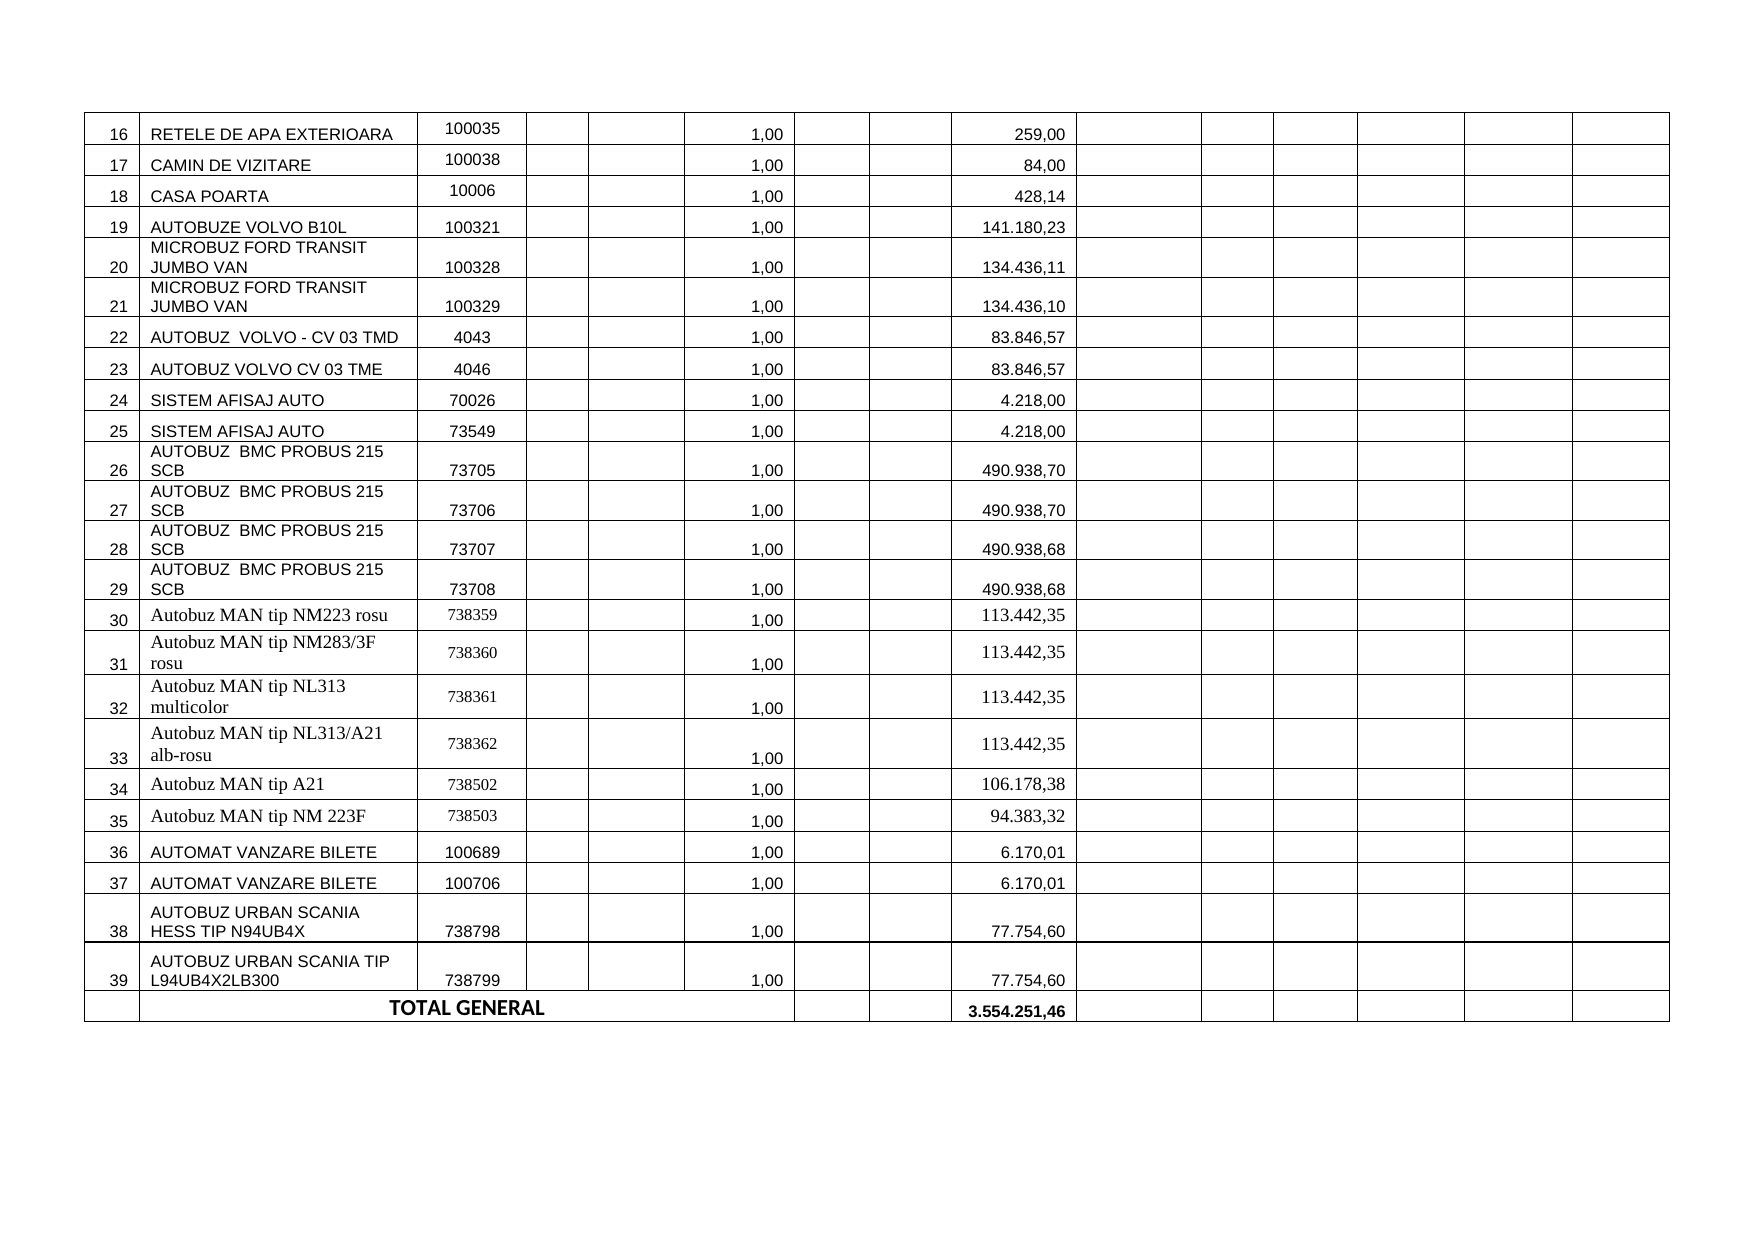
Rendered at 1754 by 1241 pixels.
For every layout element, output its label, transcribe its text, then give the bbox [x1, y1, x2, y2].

table_cell [1358, 991, 1464, 1021]
table_cell 100689 [418, 832, 526, 862]
table_cell [589, 411, 684, 441]
table_cell [1202, 176, 1273, 206]
table_cell 100706 [418, 863, 526, 893]
table_cell [1358, 145, 1464, 175]
table_cell AUTOMAT VANZARE BILETE [140, 863, 417, 893]
table_cell [527, 943, 588, 990]
table_cell [795, 832, 869, 862]
table_cell [589, 317, 684, 347]
table_cell [1202, 481, 1273, 520]
table_cell 1,00 [685, 481, 794, 520]
table_cell [589, 675, 684, 718]
table_cell 1,00 [685, 442, 794, 480]
table_cell [1077, 521, 1201, 559]
table_cell 738799 [418, 943, 526, 990]
table_cell [1077, 348, 1201, 378]
table_cell [1465, 278, 1572, 316]
table_cell [1358, 769, 1464, 799]
table_cell [527, 442, 588, 480]
table_cell [589, 207, 684, 237]
table_cell [1077, 600, 1201, 630]
table_cell [1573, 675, 1669, 718]
table_cell 100321 [418, 207, 526, 237]
table_cell [870, 278, 951, 316]
table_cell 38 [85, 894, 139, 941]
table_cell [527, 348, 588, 378]
table_cell [1465, 238, 1572, 277]
table_cell [795, 521, 869, 559]
table_cell [1358, 832, 1464, 862]
table_cell [1202, 769, 1273, 799]
table_cell [1573, 600, 1669, 630]
table_cell [1358, 600, 1464, 630]
table_cell [870, 481, 951, 520]
table_cell [589, 631, 684, 674]
table_cell [795, 675, 869, 718]
table_cell 1,00 [685, 675, 794, 718]
table_cell [1077, 631, 1201, 674]
table_cell [527, 675, 588, 718]
table_cell [589, 894, 684, 941]
table_cell [1465, 719, 1572, 768]
table_cell 25 [85, 411, 139, 441]
table_cell [589, 863, 684, 893]
table_cell [1077, 411, 1201, 441]
table_cell [1274, 800, 1357, 831]
table_cell [589, 145, 684, 175]
table_cell 4043 [418, 317, 526, 347]
table_cell 17 [85, 145, 139, 175]
table_cell [1274, 769, 1357, 799]
table_cell [1573, 145, 1669, 175]
table_cell 738360 [418, 631, 526, 674]
table_cell 4046 [418, 348, 526, 378]
table_cell [1202, 991, 1273, 1021]
table_cell [1573, 207, 1669, 237]
table_cell [1465, 600, 1572, 630]
table_cell 1,00 [685, 894, 794, 941]
table_cell [527, 800, 588, 831]
table_cell [1573, 411, 1669, 441]
table_cell 490.938,68 [952, 560, 1076, 598]
table_cell 100328 [418, 238, 526, 277]
table_cell 738503 [418, 800, 526, 831]
table_cell [527, 481, 588, 520]
table_cell [795, 631, 869, 674]
table_cell [1077, 769, 1201, 799]
table_cell [1274, 719, 1357, 768]
table_cell 1,00 [685, 832, 794, 862]
table_cell [1465, 411, 1572, 441]
table_cell 134.436,10 [952, 278, 1076, 316]
table_cell [1077, 113, 1201, 143]
table_cell [589, 176, 684, 206]
table_cell [1274, 991, 1357, 1021]
table_cell [1077, 380, 1201, 410]
table_cell [1202, 943, 1273, 990]
table_cell [1202, 317, 1273, 347]
table_cell [589, 719, 684, 768]
table_cell [1077, 176, 1201, 206]
table_cell 1,00 [685, 863, 794, 893]
table_cell [1077, 719, 1201, 768]
table_cell 113.442,35 [952, 600, 1076, 630]
table_cell 37 [85, 863, 139, 893]
table_cell [1077, 442, 1201, 480]
table_cell 27 [85, 481, 139, 520]
table_cell [1358, 560, 1464, 598]
table_cell [1202, 560, 1273, 598]
table_cell 1,00 [685, 943, 794, 990]
table_cell [795, 238, 869, 277]
table_cell [1573, 278, 1669, 316]
table_cell 1,00 [685, 176, 794, 206]
table_cell [1077, 943, 1201, 990]
table_cell [1077, 207, 1201, 237]
table_cell [870, 800, 951, 831]
table_cell 20 [85, 238, 139, 277]
table_cell [589, 238, 684, 277]
table_cell 6.170,01 [952, 832, 1076, 862]
table_cell [1573, 348, 1669, 378]
table_cell AUTOBUZ VOLVO CV 03 TME [140, 348, 417, 378]
table_cell [795, 560, 869, 598]
table_cell [1465, 521, 1572, 559]
table_cell [1077, 991, 1201, 1021]
table_cell [1202, 145, 1273, 175]
table_cell 77.754,60 [952, 894, 1076, 941]
table_cell [795, 348, 869, 378]
table_cell [589, 442, 684, 480]
table_cell [870, 317, 951, 347]
table_cell 32 [85, 675, 139, 718]
table_cell [1274, 207, 1357, 237]
table_cell Autobuz MAN tip A21 [140, 769, 417, 799]
table_cell 738361 [418, 675, 526, 718]
table_cell 10006 [418, 176, 526, 206]
table_cell [1358, 894, 1464, 941]
table_cell [870, 894, 951, 941]
table_cell [1202, 521, 1273, 559]
table_cell 21 [85, 278, 139, 316]
table_cell [1573, 631, 1669, 674]
table_cell [1465, 675, 1572, 718]
table_cell 39 [85, 943, 139, 990]
table_cell [1358, 719, 1464, 768]
table_cell [870, 863, 951, 893]
table_cell [795, 113, 869, 143]
table_cell [1202, 442, 1273, 480]
table_cell [870, 380, 951, 410]
table_cell [795, 991, 869, 1021]
table_cell [1077, 560, 1201, 598]
table_cell 100038 [418, 145, 526, 175]
table_cell [870, 560, 951, 598]
table_cell [1573, 863, 1669, 893]
table_cell [870, 113, 951, 143]
table_cell [795, 411, 869, 441]
table_cell [527, 278, 588, 316]
table_cell [1465, 991, 1572, 1021]
table_cell AUTOBUZE VOLVO B10L [140, 207, 417, 237]
table_cell [1465, 800, 1572, 831]
table_cell [795, 278, 869, 316]
table_cell Autobuz MAN tip NM 223F [140, 800, 417, 831]
table_cell Autobuz MAN tip NL313/A21 alb-rosu [140, 719, 417, 768]
table_cell [1358, 176, 1464, 206]
table_cell AUTOBUZ URBAN SCANIA HESS TIP N94UB4X [140, 894, 417, 941]
table_cell [795, 207, 869, 237]
table_cell [1274, 176, 1357, 206]
table_cell 18 [85, 176, 139, 206]
table_cell [1358, 481, 1464, 520]
table_cell [1077, 278, 1201, 316]
table_cell [589, 113, 684, 143]
table_cell [1274, 521, 1357, 559]
table_cell [1573, 481, 1669, 520]
table_cell [1573, 560, 1669, 598]
table_cell 490.938,70 [952, 481, 1076, 520]
table_cell 36 [85, 832, 139, 862]
table_cell [1077, 145, 1201, 175]
table_cell [1274, 442, 1357, 480]
table_cell [589, 800, 684, 831]
table_cell 141.180,23 [952, 207, 1076, 237]
table_cell [1573, 317, 1669, 347]
table_cell [870, 238, 951, 277]
table_cell [1077, 800, 1201, 831]
table_cell [870, 832, 951, 862]
table_cell [870, 675, 951, 718]
table_cell [1573, 521, 1669, 559]
table_cell RETELE DE APA EXTERIOARA [140, 113, 417, 143]
table_cell [1358, 411, 1464, 441]
table_cell [870, 719, 951, 768]
table_cell [1274, 943, 1357, 990]
table_cell 34 [85, 769, 139, 799]
table_cell AUTOBUZ BMC PROBUS 215 SCB [140, 521, 417, 559]
table_cell [870, 631, 951, 674]
table_cell [1202, 894, 1273, 941]
table_cell [1358, 631, 1464, 674]
table_cell [870, 207, 951, 237]
table_cell [527, 238, 588, 277]
table_cell [1274, 560, 1357, 598]
table_cell 738502 [418, 769, 526, 799]
table_cell [1573, 800, 1669, 831]
table_cell CAMIN DE VIZITARE [140, 145, 417, 175]
table_cell Autobuz MAN tip NM223 rosu [140, 600, 417, 630]
table_cell [1274, 600, 1357, 630]
table_cell 77.754,60 [952, 943, 1076, 990]
table_cell [527, 411, 588, 441]
table_cell [795, 769, 869, 799]
table_cell [795, 176, 869, 206]
table_cell [870, 769, 951, 799]
table_cell 113.442,35 [952, 719, 1076, 768]
table_cell 16 [85, 113, 139, 143]
table_cell 22 [85, 317, 139, 347]
table_cell 738798 [418, 894, 526, 941]
table_cell [527, 145, 588, 175]
table_cell [589, 769, 684, 799]
table_cell [527, 832, 588, 862]
table_cell [1274, 317, 1357, 347]
table_cell 83.846,57 [952, 348, 1076, 378]
table_cell 106.178,38 [952, 769, 1076, 799]
table_cell 113.442,35 [952, 631, 1076, 674]
table_cell [527, 207, 588, 237]
table_cell [1358, 207, 1464, 237]
table_cell [1077, 317, 1201, 347]
table_cell [1465, 317, 1572, 347]
table_cell 73707 [418, 521, 526, 559]
table_cell [870, 348, 951, 378]
table_cell [1202, 800, 1273, 831]
table_cell [1573, 894, 1669, 941]
table_cell [1202, 675, 1273, 718]
table_cell [527, 863, 588, 893]
table_cell 490.938,70 [952, 442, 1076, 480]
table_cell [1274, 832, 1357, 862]
table_cell 24 [85, 380, 139, 410]
table_cell [589, 380, 684, 410]
table_cell [1358, 317, 1464, 347]
table_cell [527, 719, 588, 768]
table_cell [527, 560, 588, 598]
table_cell 73708 [418, 560, 526, 598]
table_cell 134.436,11 [952, 238, 1076, 277]
table_cell [1358, 380, 1464, 410]
table_cell [1465, 943, 1572, 990]
table_cell [527, 521, 588, 559]
table_cell [1202, 238, 1273, 277]
table_cell 4.218,00 [952, 380, 1076, 410]
table_cell 1,00 [685, 380, 794, 410]
table_cell [1358, 238, 1464, 277]
table_cell AUTOBUZ VOLVO - CV 03 TMD [140, 317, 417, 347]
table_cell [1573, 442, 1669, 480]
table_cell 490.938,68 [952, 521, 1076, 559]
table_cell [1274, 481, 1357, 520]
table_cell [1465, 863, 1572, 893]
table_cell 33 [85, 719, 139, 768]
table_cell [1274, 675, 1357, 718]
table_cell [795, 943, 869, 990]
table_cell [795, 863, 869, 893]
table_cell [795, 800, 869, 831]
table_cell [1274, 411, 1357, 441]
table_cell 1,00 [685, 278, 794, 316]
table_cell 83.846,57 [952, 317, 1076, 347]
table_cell 113.442,35 [952, 675, 1076, 718]
table_cell [795, 600, 869, 630]
table_cell [795, 894, 869, 941]
table_cell [1202, 113, 1273, 143]
table_cell 1,00 [685, 769, 794, 799]
table_cell [1573, 719, 1669, 768]
table_cell Autobuz MAN tip NL313 multicolor [140, 675, 417, 718]
table_cell 738362 [418, 719, 526, 768]
table_cell [1077, 863, 1201, 893]
table_cell MICROBUZ FORD TRANSIT JUMBO VAN [140, 278, 417, 316]
table_cell [589, 560, 684, 598]
table_cell [795, 442, 869, 480]
table_cell 738359 [418, 600, 526, 630]
table_cell [1573, 769, 1669, 799]
table_cell [795, 380, 869, 410]
table_cell [1358, 863, 1464, 893]
table_cell [1358, 800, 1464, 831]
table_cell [1465, 631, 1572, 674]
table_cell [1573, 176, 1669, 206]
table_cell [1202, 278, 1273, 316]
table_cell [1202, 207, 1273, 237]
table_cell [527, 317, 588, 347]
table_cell [1202, 600, 1273, 630]
table_cell [527, 380, 588, 410]
table_cell 73705 [418, 442, 526, 480]
table_cell [795, 719, 869, 768]
table_cell [589, 521, 684, 559]
table_cell [1465, 145, 1572, 175]
table_cell SISTEM AFISAJ AUTO [140, 380, 417, 410]
table_cell [589, 832, 684, 862]
table_cell 1,00 [685, 521, 794, 559]
table_cell [1465, 832, 1572, 862]
table_cell [1077, 238, 1201, 277]
table_cell [1274, 238, 1357, 277]
table_cell [1358, 943, 1464, 990]
table_cell [1077, 894, 1201, 941]
table_cell 1,00 [685, 560, 794, 598]
table_cell 6.170,01 [952, 863, 1076, 893]
table_cell 428,14 [952, 176, 1076, 206]
table_cell [795, 317, 869, 347]
table_cell 94.383,32 [952, 800, 1076, 831]
table_cell [1573, 380, 1669, 410]
table_cell TOTAL GENERAL [140, 991, 794, 1021]
table_cell 30 [85, 600, 139, 630]
table_cell AUTOMAT VANZARE BILETE [140, 832, 417, 862]
table_cell 29 [85, 560, 139, 598]
table_cell 1,00 [685, 348, 794, 378]
table_cell [870, 991, 951, 1021]
table_cell 73549 [418, 411, 526, 441]
table_cell [1358, 442, 1464, 480]
table_cell 1,00 [685, 145, 794, 175]
table_cell [870, 176, 951, 206]
table_cell 100329 [418, 278, 526, 316]
table_cell 1,00 [685, 719, 794, 768]
table_cell [1274, 380, 1357, 410]
table_cell [527, 600, 588, 630]
table_cell [1077, 481, 1201, 520]
table_cell [527, 631, 588, 674]
table_cell SISTEM AFISAJ AUTO [140, 411, 417, 441]
table_cell [1358, 675, 1464, 718]
table_cell 100035 [418, 113, 526, 143]
table_cell AUTOBUZ BMC PROBUS 215 SCB [140, 560, 417, 598]
table_cell [1202, 631, 1273, 674]
table_cell [1573, 991, 1669, 1021]
table_cell 1,00 [685, 238, 794, 277]
table_cell [589, 348, 684, 378]
table_cell [1573, 113, 1669, 143]
table_cell [1358, 113, 1464, 143]
table_cell [589, 943, 684, 990]
table_cell [1465, 769, 1572, 799]
table_cell AUTOBUZ BMC PROBUS 215 SCB [140, 442, 417, 480]
table_cell [1573, 943, 1669, 990]
table_cell CASA POARTA [140, 176, 417, 206]
table_cell [1274, 113, 1357, 143]
table_cell [1465, 176, 1572, 206]
table_cell [1465, 560, 1572, 598]
table_cell 1,00 [685, 207, 794, 237]
table_cell 1,00 [685, 317, 794, 347]
table_cell [589, 278, 684, 316]
table_cell 84,00 [952, 145, 1076, 175]
table_cell [870, 442, 951, 480]
table_cell 70026 [418, 380, 526, 410]
table_cell [1202, 411, 1273, 441]
table_cell 23 [85, 348, 139, 378]
table_cell [795, 145, 869, 175]
table_cell [1358, 521, 1464, 559]
table_cell 73706 [418, 481, 526, 520]
table_cell 1,00 [685, 600, 794, 630]
table_cell [1465, 113, 1572, 143]
table_cell [1465, 380, 1572, 410]
table_cell [589, 600, 684, 630]
table_cell [1077, 832, 1201, 862]
table_cell 3.554.251,46 [952, 991, 1076, 1021]
table_cell [1274, 348, 1357, 378]
table_cell [1465, 481, 1572, 520]
table_cell [527, 769, 588, 799]
table_cell [1465, 348, 1572, 378]
table_cell AUTOBUZ BMC PROBUS 215 SCB [140, 481, 417, 520]
table_cell [1358, 348, 1464, 378]
table_cell [1274, 145, 1357, 175]
table_cell 26 [85, 442, 139, 480]
table_cell 259,00 [952, 113, 1076, 143]
table_cell [527, 113, 588, 143]
table_cell [1573, 832, 1669, 862]
table_cell [870, 521, 951, 559]
table_cell [870, 145, 951, 175]
table_cell 4.218,00 [952, 411, 1076, 441]
table_cell [1465, 442, 1572, 480]
table_cell [1274, 894, 1357, 941]
table_cell 35 [85, 800, 139, 831]
table_cell 1,00 [685, 113, 794, 143]
table_cell [870, 600, 951, 630]
table_cell [870, 943, 951, 990]
table_cell [589, 481, 684, 520]
table_cell MICROBUZ FORD TRANSIT JUMBO VAN [140, 238, 417, 277]
table_cell [795, 481, 869, 520]
table_cell [1573, 238, 1669, 277]
table_cell [1202, 832, 1273, 862]
table_cell 1,00 [685, 800, 794, 831]
table_cell 28 [85, 521, 139, 559]
table_cell [85, 991, 139, 1021]
table_cell [870, 411, 951, 441]
table_cell [1202, 863, 1273, 893]
table_cell Autobuz MAN tip NM283/3F rosu [140, 631, 417, 674]
table_cell [1358, 278, 1464, 316]
table_cell 1,00 [685, 631, 794, 674]
table_cell [1465, 207, 1572, 237]
table_cell [1202, 380, 1273, 410]
table_cell [527, 894, 588, 941]
table_cell [1202, 348, 1273, 378]
table_cell [1202, 719, 1273, 768]
table_cell 31 [85, 631, 139, 674]
table_cell [1274, 631, 1357, 674]
table_cell AUTOBUZ URBAN SCANIA TIP L94UB4X2LB300 [140, 943, 417, 990]
table_cell [1465, 894, 1572, 941]
table_cell 1,00 [685, 411, 794, 441]
table_cell [1274, 863, 1357, 893]
table_cell [1274, 278, 1357, 316]
table_cell 19 [85, 207, 139, 237]
table_cell [527, 176, 588, 206]
table_cell [1077, 675, 1201, 718]
